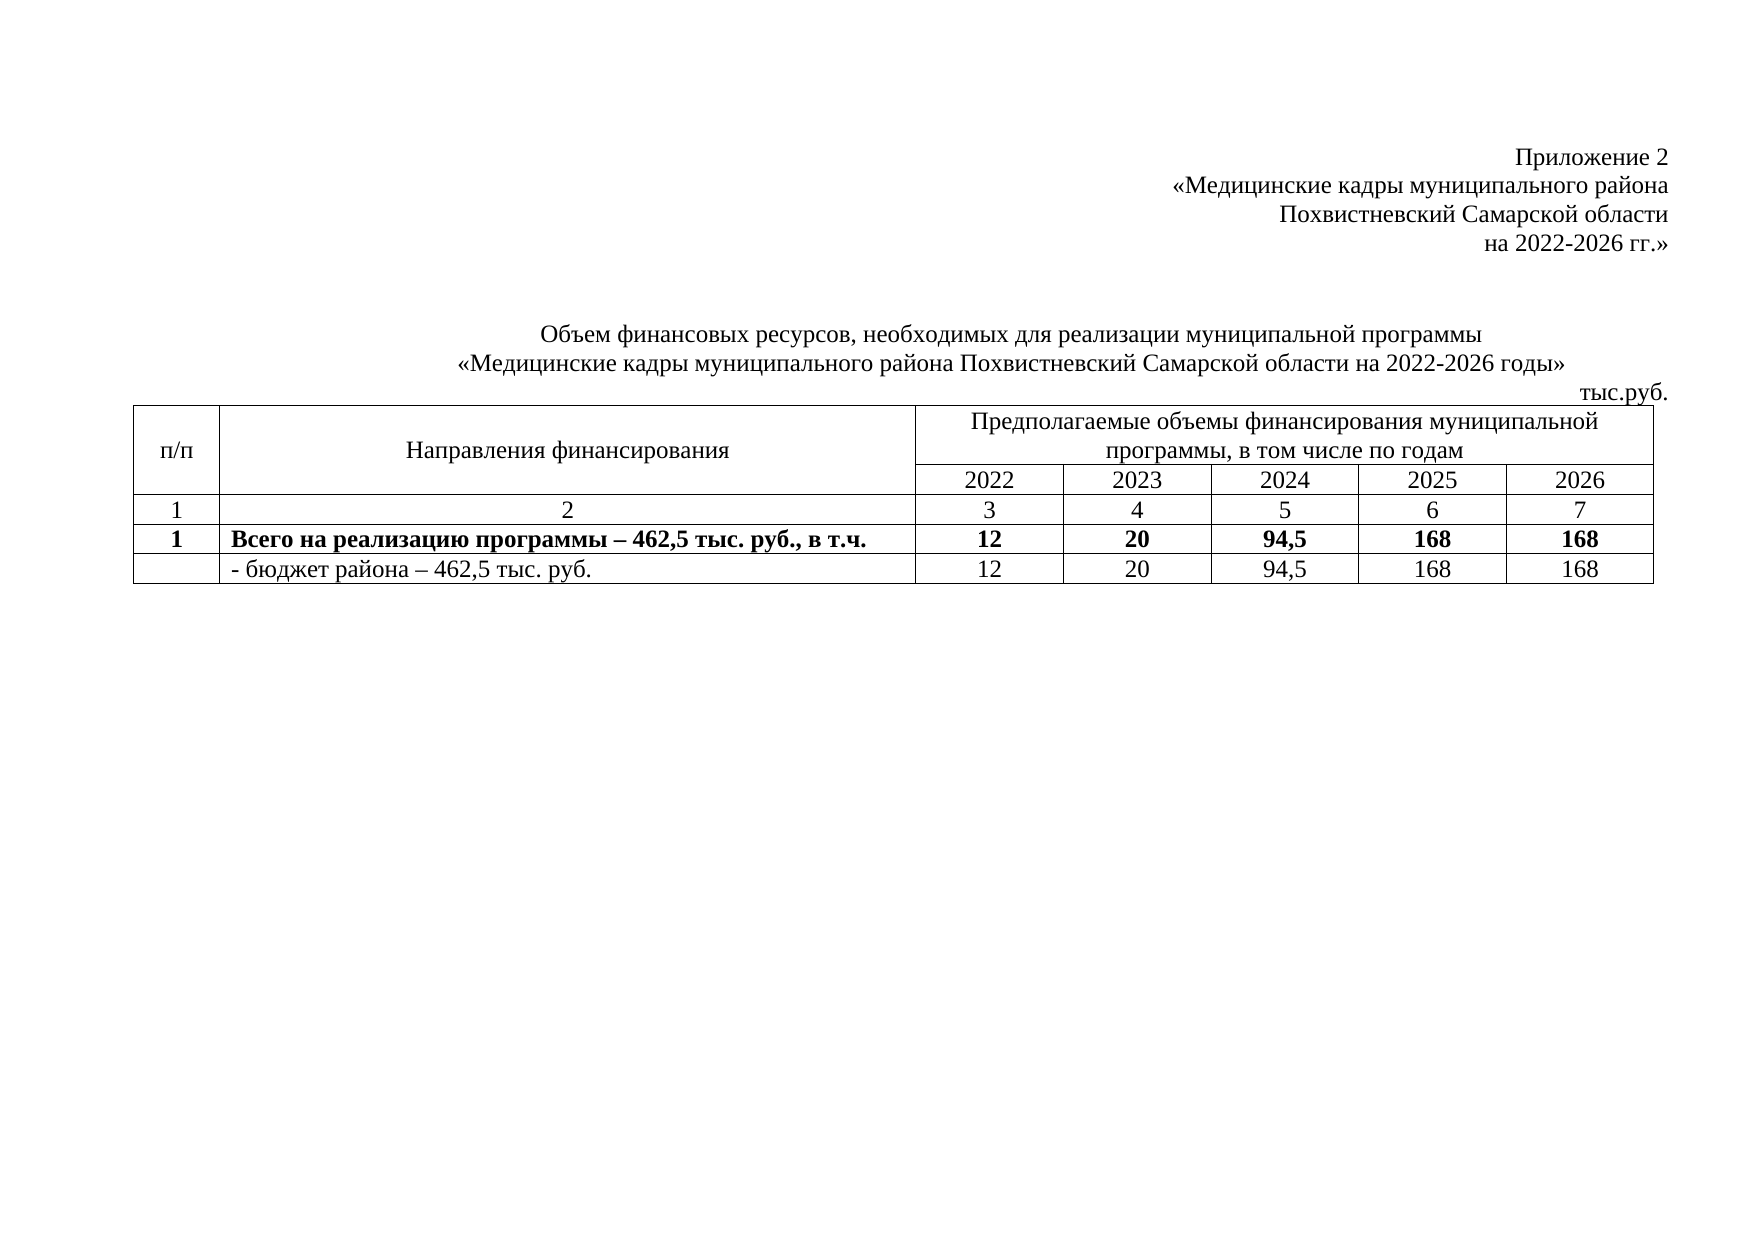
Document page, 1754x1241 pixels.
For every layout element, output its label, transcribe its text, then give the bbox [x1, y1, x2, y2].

table_header п/п [134, 406, 219, 494]
text «Медицинские кадры муниципального района Похвистневский Самарской области [133, 170, 1668, 228]
table_cell 94,5 [1212, 525, 1358, 553]
table_cell Всего на реализацию программы – 462,5 тыс. руб., в т.ч. [220, 525, 915, 553]
table_cell 168 [1507, 525, 1653, 553]
text тыс.руб. [280, 377, 1668, 405]
table_cell - бюджет района – 462,5 тыс. руб. [220, 554, 915, 583]
text Объем финансовых ресурсов, необходимых для реализации муниципальной программы [280, 319, 1668, 348]
table_cell 168 [1359, 554, 1506, 583]
table_cell 2 [220, 495, 915, 523]
table_cell 2025 [1359, 465, 1506, 494]
table_cell 1 [134, 495, 219, 523]
table_cell 6 [1359, 495, 1506, 523]
table_cell 20 [1064, 554, 1211, 583]
table_cell 4 [1064, 495, 1211, 523]
table_cell 94,5 [1212, 554, 1358, 583]
table_cell [134, 554, 219, 583]
table_header Направления финансирования [220, 406, 915, 494]
table_cell 2024 [1212, 465, 1358, 494]
text «Медицинские кадры муниципального района Похвистневский Самарской области на 2022-2026 годы» [280, 348, 1668, 377]
text на 2022-2026 гг.» [133, 228, 1668, 257]
text Приложение 2 [1165, 145, 1668, 170]
table_cell 1 [134, 525, 219, 553]
table_cell 2023 [1064, 465, 1211, 494]
table_cell 12 [916, 554, 1063, 583]
table_cell 2022 [916, 465, 1063, 494]
table_cell 20 [1064, 525, 1211, 553]
table_cell 5 [1212, 495, 1358, 523]
table_header Предполагаемые объемы финансирования муниципальной программы, в том числе по годам [916, 406, 1653, 464]
table_cell 12 [916, 525, 1063, 553]
table_cell 168 [1507, 554, 1653, 583]
table_cell 7 [1507, 495, 1653, 523]
table_cell 3 [916, 495, 1063, 523]
table_cell 2026 [1507, 465, 1653, 494]
table_cell 168 [1359, 525, 1506, 553]
